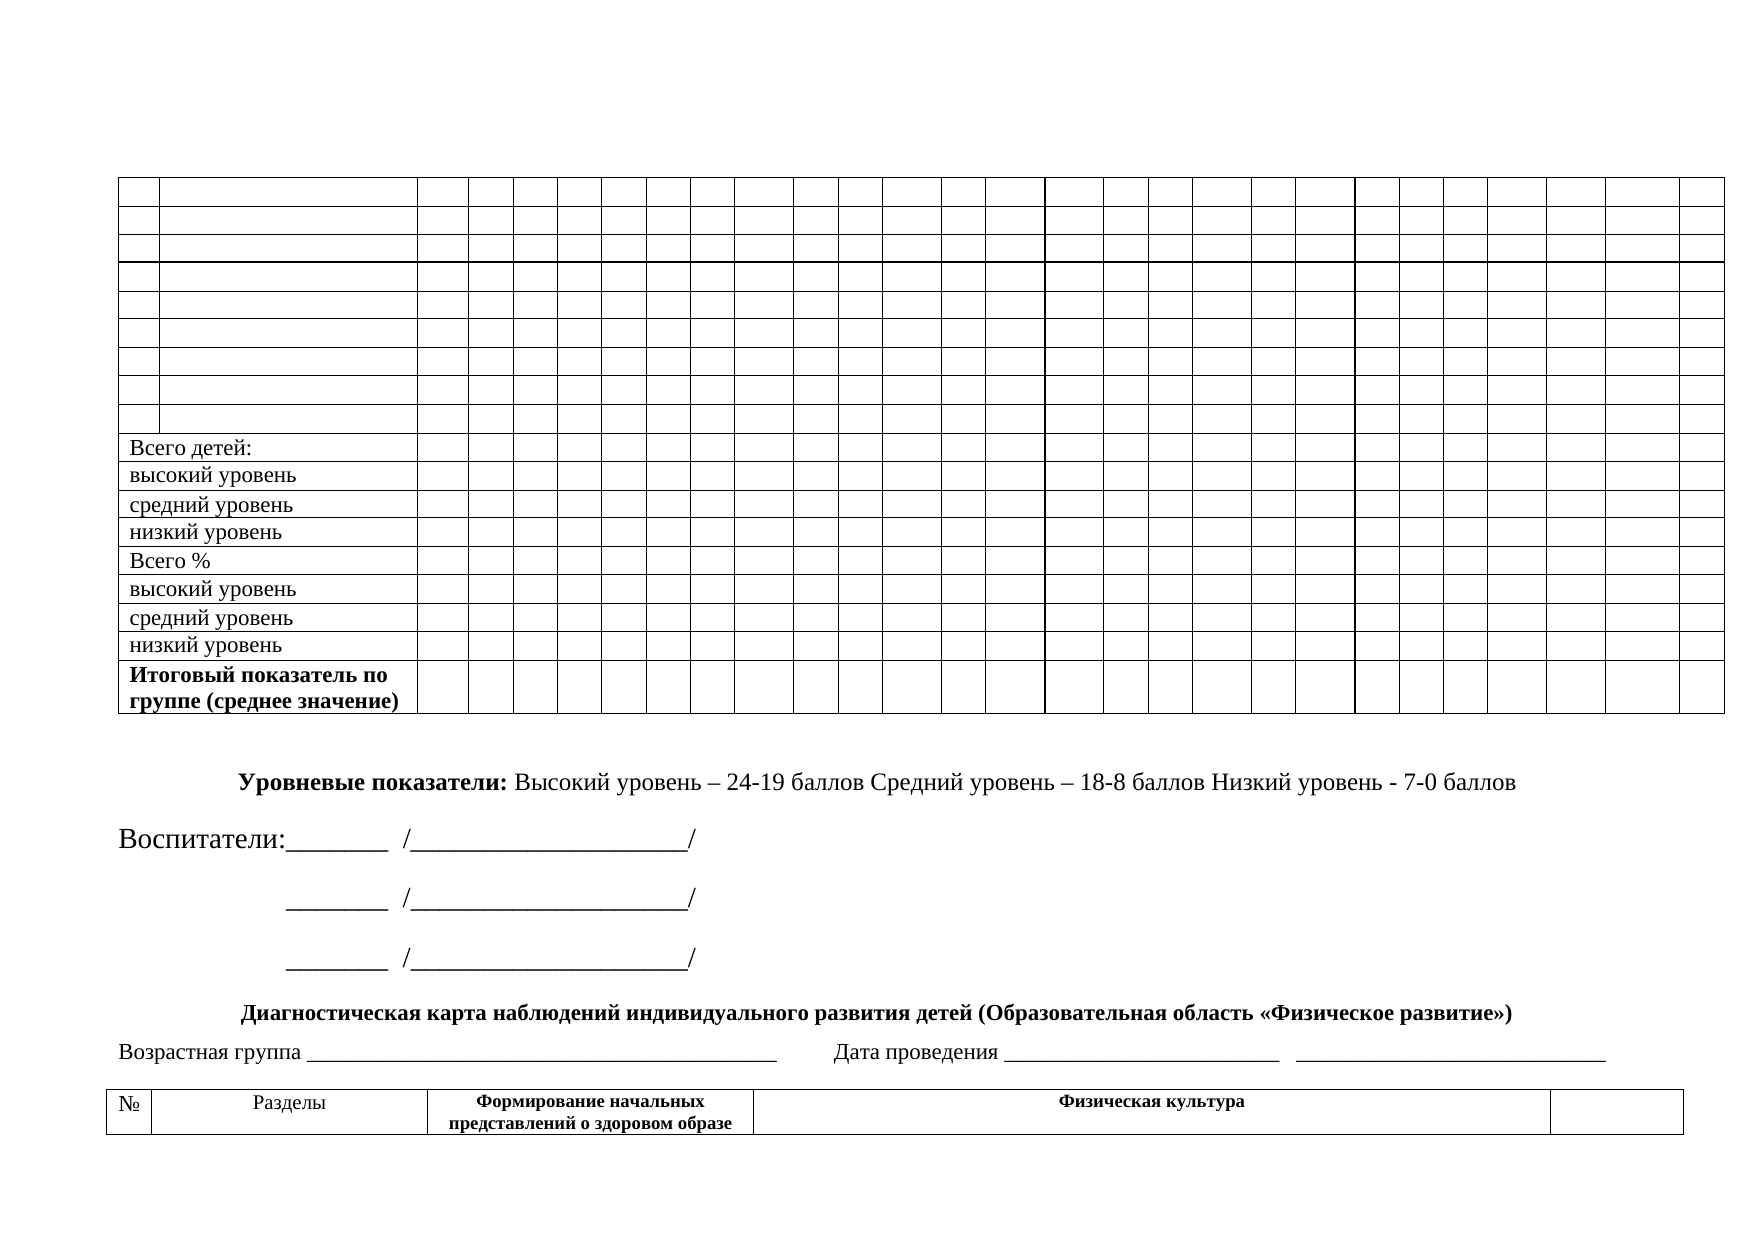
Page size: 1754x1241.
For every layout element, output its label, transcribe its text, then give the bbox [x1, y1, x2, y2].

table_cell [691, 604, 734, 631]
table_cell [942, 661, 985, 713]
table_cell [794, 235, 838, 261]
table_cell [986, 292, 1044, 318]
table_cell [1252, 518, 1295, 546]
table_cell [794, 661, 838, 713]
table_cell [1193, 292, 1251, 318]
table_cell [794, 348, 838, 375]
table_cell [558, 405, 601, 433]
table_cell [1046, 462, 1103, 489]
text _______ /___________________/ [118, 881, 1636, 914]
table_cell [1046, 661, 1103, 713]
text Диагностическая карта наблюдений индивидуального развития детей (Образовательная область «Физическое развитие») [118, 999, 1636, 1026]
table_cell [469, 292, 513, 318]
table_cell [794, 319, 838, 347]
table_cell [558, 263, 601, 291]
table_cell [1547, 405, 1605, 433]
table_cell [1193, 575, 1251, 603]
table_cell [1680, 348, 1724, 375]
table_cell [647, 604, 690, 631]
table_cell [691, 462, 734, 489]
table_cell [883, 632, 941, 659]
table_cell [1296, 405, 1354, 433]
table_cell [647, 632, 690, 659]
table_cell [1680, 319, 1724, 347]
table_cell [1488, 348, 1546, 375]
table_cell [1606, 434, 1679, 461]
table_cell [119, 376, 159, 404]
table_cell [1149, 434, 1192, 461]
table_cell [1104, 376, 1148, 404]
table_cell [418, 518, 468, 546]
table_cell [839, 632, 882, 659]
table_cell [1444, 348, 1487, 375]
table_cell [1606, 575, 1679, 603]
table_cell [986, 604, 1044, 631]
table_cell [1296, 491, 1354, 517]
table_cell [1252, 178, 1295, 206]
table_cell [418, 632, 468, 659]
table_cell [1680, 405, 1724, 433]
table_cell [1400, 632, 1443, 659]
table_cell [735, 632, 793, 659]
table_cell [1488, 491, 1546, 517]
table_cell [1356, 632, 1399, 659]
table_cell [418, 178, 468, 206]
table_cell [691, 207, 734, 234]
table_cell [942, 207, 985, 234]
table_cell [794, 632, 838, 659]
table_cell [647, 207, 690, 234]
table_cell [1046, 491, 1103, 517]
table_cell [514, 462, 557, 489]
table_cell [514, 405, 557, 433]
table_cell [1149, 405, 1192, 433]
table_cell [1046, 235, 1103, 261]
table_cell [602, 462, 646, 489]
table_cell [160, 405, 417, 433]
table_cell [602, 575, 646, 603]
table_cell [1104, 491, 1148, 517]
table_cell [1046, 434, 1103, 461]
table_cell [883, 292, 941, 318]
text Воспитатели:_______ /___________________/ [118, 821, 1636, 855]
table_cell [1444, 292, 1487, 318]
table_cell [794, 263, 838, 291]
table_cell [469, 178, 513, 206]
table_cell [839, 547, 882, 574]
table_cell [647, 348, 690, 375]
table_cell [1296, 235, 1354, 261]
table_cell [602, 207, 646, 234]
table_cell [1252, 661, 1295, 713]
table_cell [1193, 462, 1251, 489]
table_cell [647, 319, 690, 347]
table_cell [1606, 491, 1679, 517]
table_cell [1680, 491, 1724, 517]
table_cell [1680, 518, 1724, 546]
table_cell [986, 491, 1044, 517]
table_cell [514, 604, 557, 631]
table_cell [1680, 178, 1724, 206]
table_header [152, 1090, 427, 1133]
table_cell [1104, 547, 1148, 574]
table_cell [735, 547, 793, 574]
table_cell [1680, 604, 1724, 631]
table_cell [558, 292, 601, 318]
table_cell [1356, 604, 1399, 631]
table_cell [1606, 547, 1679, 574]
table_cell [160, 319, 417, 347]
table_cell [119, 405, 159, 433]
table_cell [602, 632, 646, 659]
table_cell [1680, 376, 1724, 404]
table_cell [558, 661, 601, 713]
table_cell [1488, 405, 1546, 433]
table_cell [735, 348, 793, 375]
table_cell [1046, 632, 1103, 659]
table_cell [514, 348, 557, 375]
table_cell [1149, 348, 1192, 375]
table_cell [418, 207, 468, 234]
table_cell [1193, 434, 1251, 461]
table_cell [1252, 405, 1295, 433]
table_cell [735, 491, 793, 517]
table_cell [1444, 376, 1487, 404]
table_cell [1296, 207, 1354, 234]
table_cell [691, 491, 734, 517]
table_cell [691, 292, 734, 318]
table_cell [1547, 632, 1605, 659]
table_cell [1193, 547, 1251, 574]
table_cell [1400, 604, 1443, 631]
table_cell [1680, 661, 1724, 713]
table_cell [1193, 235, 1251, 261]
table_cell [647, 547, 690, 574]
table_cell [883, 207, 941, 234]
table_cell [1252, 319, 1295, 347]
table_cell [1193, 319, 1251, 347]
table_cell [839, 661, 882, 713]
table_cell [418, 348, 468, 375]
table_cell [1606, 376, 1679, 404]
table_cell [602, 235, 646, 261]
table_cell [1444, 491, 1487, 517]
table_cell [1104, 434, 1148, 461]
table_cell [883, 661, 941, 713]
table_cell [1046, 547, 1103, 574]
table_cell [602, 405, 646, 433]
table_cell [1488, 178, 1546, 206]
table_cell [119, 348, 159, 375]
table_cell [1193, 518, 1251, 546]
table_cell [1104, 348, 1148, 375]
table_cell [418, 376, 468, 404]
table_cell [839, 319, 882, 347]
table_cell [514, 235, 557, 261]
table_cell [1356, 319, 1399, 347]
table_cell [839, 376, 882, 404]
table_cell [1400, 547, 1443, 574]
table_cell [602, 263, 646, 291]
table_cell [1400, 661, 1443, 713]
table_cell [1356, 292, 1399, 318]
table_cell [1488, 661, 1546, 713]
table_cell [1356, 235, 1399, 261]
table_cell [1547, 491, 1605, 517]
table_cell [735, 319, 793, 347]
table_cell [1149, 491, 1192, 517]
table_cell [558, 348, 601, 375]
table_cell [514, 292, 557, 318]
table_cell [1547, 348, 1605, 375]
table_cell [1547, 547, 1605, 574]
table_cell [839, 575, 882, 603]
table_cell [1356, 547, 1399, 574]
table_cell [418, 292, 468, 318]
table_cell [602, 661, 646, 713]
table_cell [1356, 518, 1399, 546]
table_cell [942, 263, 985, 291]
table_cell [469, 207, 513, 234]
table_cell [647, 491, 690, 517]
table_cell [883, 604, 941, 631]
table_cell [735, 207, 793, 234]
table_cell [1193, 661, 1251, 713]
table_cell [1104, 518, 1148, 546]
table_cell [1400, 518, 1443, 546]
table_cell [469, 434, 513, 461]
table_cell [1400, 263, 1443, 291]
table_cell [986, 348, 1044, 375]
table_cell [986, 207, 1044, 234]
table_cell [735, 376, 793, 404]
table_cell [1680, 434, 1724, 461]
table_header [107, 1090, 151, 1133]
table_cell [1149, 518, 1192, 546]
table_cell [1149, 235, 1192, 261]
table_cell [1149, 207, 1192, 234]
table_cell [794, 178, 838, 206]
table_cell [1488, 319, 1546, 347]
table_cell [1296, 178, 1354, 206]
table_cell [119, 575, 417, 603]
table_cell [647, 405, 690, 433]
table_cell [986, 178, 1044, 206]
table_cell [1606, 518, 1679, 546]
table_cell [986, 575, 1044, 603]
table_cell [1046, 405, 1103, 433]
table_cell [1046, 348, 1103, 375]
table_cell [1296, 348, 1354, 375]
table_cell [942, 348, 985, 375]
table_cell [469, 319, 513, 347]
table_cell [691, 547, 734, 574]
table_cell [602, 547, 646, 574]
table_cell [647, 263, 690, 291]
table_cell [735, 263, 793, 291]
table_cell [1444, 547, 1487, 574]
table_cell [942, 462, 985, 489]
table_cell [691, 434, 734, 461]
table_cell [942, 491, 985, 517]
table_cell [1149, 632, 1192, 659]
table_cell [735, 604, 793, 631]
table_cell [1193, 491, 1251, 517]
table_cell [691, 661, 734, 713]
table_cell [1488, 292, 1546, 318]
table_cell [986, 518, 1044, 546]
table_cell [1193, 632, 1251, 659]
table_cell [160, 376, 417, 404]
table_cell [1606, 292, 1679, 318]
text _______ /___________________/ [118, 940, 1636, 973]
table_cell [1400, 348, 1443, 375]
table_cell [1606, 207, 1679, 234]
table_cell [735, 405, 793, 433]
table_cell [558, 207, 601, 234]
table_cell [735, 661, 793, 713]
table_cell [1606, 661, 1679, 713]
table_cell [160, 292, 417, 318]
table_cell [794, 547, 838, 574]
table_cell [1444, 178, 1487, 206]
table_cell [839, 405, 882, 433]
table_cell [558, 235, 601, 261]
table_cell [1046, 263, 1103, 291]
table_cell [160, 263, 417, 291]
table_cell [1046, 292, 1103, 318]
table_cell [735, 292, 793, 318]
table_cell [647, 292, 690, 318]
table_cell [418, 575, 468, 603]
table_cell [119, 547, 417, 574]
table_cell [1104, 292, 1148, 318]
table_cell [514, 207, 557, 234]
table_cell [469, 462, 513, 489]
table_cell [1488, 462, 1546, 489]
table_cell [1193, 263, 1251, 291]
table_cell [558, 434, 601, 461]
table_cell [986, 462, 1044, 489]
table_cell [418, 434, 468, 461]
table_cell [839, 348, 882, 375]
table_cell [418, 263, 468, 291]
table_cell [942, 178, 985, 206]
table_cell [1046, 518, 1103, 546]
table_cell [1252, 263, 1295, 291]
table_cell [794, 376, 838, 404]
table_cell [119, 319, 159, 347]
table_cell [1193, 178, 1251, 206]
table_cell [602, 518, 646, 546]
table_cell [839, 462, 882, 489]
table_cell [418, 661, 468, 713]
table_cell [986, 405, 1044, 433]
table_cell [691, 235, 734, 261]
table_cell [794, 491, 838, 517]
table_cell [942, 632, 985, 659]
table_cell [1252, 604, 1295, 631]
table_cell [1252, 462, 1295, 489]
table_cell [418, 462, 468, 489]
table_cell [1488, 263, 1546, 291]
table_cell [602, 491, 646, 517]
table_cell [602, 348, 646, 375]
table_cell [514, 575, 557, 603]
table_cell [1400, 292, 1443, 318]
text Возрастная группа _________________________________________ Дата проведения ________________________ ___________________________ [118, 1038, 1636, 1064]
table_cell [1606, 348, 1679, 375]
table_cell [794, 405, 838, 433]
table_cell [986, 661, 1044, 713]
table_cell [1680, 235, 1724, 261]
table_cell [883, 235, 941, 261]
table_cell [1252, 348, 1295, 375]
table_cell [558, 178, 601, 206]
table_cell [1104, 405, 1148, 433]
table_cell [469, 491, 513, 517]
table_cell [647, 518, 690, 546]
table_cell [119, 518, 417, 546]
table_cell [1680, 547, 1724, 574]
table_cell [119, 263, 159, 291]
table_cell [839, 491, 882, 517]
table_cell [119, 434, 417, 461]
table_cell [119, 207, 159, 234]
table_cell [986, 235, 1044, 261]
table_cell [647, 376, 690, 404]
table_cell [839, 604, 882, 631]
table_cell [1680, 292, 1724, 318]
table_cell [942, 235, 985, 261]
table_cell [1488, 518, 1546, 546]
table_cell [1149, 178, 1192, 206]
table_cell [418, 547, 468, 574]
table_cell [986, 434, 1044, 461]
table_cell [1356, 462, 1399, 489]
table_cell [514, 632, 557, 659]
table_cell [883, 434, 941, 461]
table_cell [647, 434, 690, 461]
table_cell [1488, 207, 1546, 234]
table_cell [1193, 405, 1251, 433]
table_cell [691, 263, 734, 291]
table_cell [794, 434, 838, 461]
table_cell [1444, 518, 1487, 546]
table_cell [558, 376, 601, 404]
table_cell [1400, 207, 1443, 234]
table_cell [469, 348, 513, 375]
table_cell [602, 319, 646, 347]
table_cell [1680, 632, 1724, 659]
text Уровневые показатели: Высокий уровень – 24-19 баллов Средний уровень – 18-8 баллов Низкий уровень - 7-0 баллов [118, 767, 1636, 796]
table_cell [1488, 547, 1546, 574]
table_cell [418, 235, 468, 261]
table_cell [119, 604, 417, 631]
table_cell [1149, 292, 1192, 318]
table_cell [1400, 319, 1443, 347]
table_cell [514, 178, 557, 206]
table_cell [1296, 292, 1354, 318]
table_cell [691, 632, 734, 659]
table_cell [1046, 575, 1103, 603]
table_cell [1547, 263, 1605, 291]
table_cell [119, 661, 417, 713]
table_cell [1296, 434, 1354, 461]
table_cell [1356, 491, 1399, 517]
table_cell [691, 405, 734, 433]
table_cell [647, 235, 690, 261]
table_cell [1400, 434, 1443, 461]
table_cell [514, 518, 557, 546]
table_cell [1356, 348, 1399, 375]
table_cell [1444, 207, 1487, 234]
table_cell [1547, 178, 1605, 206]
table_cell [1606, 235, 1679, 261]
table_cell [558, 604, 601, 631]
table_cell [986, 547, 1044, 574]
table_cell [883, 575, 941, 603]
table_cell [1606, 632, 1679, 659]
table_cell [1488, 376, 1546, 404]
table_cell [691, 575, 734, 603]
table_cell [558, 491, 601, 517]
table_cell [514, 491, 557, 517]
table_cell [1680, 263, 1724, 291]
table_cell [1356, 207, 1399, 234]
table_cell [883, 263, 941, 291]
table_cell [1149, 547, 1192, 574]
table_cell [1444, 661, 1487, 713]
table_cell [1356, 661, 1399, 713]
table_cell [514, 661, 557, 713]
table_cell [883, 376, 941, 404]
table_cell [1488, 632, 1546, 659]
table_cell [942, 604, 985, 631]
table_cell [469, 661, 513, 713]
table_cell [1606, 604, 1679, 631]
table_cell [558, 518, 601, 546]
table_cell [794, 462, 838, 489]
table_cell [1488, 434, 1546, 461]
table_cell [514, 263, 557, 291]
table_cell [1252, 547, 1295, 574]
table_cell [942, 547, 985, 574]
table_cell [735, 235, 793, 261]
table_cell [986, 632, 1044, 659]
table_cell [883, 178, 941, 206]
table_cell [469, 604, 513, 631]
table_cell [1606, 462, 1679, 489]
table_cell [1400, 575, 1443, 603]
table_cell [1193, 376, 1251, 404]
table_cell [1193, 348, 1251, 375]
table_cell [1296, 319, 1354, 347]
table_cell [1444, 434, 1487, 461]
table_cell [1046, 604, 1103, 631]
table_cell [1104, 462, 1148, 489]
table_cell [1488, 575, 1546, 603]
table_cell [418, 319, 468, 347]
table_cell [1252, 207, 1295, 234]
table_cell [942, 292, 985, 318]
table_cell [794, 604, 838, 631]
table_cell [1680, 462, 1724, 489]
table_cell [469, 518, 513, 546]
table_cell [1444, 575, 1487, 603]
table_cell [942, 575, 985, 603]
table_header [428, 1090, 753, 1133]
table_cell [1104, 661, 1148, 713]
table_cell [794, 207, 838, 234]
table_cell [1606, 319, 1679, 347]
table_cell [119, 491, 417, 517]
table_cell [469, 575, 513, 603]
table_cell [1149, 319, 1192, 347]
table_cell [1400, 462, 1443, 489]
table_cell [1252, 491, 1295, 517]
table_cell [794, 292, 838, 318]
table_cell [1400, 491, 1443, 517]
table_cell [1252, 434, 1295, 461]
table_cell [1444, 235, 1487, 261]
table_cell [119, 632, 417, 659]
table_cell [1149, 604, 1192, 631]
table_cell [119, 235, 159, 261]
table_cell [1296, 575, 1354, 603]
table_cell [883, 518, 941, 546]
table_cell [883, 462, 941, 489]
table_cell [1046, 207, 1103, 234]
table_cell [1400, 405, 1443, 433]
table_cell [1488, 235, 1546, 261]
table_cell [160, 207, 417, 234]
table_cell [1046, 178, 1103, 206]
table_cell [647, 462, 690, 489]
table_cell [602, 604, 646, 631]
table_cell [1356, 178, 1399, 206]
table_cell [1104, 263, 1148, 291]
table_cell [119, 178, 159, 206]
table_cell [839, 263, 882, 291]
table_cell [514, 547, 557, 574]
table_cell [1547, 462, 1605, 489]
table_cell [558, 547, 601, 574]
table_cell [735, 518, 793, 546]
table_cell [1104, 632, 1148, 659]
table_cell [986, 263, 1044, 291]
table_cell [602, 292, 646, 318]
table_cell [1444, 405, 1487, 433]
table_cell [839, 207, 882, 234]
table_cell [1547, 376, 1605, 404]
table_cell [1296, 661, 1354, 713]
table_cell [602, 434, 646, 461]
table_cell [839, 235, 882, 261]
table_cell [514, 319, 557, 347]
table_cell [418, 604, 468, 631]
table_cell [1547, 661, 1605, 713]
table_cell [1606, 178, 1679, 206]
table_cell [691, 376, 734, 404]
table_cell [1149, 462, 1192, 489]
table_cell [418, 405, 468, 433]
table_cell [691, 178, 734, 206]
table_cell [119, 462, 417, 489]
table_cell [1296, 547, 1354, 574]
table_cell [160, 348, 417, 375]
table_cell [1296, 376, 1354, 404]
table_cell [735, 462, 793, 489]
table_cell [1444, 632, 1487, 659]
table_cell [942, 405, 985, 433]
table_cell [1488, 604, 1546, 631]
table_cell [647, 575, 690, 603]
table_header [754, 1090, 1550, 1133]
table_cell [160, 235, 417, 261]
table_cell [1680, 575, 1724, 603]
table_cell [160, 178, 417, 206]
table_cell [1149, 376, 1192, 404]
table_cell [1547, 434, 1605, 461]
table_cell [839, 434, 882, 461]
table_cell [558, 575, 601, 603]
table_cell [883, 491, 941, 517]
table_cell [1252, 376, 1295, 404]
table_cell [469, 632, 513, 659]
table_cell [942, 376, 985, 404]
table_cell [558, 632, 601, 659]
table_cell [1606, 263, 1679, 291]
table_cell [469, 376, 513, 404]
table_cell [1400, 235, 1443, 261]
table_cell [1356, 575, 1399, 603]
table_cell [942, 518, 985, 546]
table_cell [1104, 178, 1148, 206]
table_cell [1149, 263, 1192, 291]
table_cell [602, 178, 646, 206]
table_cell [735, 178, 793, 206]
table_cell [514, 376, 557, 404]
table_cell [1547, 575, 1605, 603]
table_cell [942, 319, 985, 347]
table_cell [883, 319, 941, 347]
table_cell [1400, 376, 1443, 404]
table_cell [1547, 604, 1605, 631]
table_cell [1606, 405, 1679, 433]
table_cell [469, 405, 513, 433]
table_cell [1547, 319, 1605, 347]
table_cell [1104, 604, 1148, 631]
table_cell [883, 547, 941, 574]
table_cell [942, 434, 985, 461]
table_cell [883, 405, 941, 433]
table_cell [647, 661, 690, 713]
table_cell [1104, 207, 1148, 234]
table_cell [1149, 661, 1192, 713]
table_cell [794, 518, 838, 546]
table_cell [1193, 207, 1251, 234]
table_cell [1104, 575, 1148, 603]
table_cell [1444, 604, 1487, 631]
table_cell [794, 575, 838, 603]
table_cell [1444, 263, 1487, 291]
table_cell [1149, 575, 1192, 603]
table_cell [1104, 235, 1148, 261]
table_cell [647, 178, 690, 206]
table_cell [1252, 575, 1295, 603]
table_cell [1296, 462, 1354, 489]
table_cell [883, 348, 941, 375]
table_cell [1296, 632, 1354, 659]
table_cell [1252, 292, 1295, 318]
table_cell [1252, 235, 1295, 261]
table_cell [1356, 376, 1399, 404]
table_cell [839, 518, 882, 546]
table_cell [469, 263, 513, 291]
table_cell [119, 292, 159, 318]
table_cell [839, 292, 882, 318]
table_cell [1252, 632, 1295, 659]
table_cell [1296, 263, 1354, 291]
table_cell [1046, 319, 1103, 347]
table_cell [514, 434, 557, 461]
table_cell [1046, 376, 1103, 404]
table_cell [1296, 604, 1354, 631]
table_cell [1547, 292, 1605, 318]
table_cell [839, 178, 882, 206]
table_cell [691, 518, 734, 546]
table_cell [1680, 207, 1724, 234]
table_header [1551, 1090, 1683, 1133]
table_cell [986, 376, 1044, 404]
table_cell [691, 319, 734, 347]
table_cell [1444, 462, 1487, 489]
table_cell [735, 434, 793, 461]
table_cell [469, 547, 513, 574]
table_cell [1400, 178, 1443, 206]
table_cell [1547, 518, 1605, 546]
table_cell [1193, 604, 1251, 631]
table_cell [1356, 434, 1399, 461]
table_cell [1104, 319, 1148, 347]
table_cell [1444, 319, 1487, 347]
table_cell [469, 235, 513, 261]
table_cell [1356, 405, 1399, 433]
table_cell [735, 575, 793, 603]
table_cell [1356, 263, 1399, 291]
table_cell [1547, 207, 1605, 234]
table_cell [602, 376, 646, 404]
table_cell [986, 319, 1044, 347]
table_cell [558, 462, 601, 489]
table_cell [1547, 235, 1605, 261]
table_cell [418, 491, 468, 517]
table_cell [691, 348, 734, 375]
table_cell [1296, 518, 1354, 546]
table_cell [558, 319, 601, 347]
